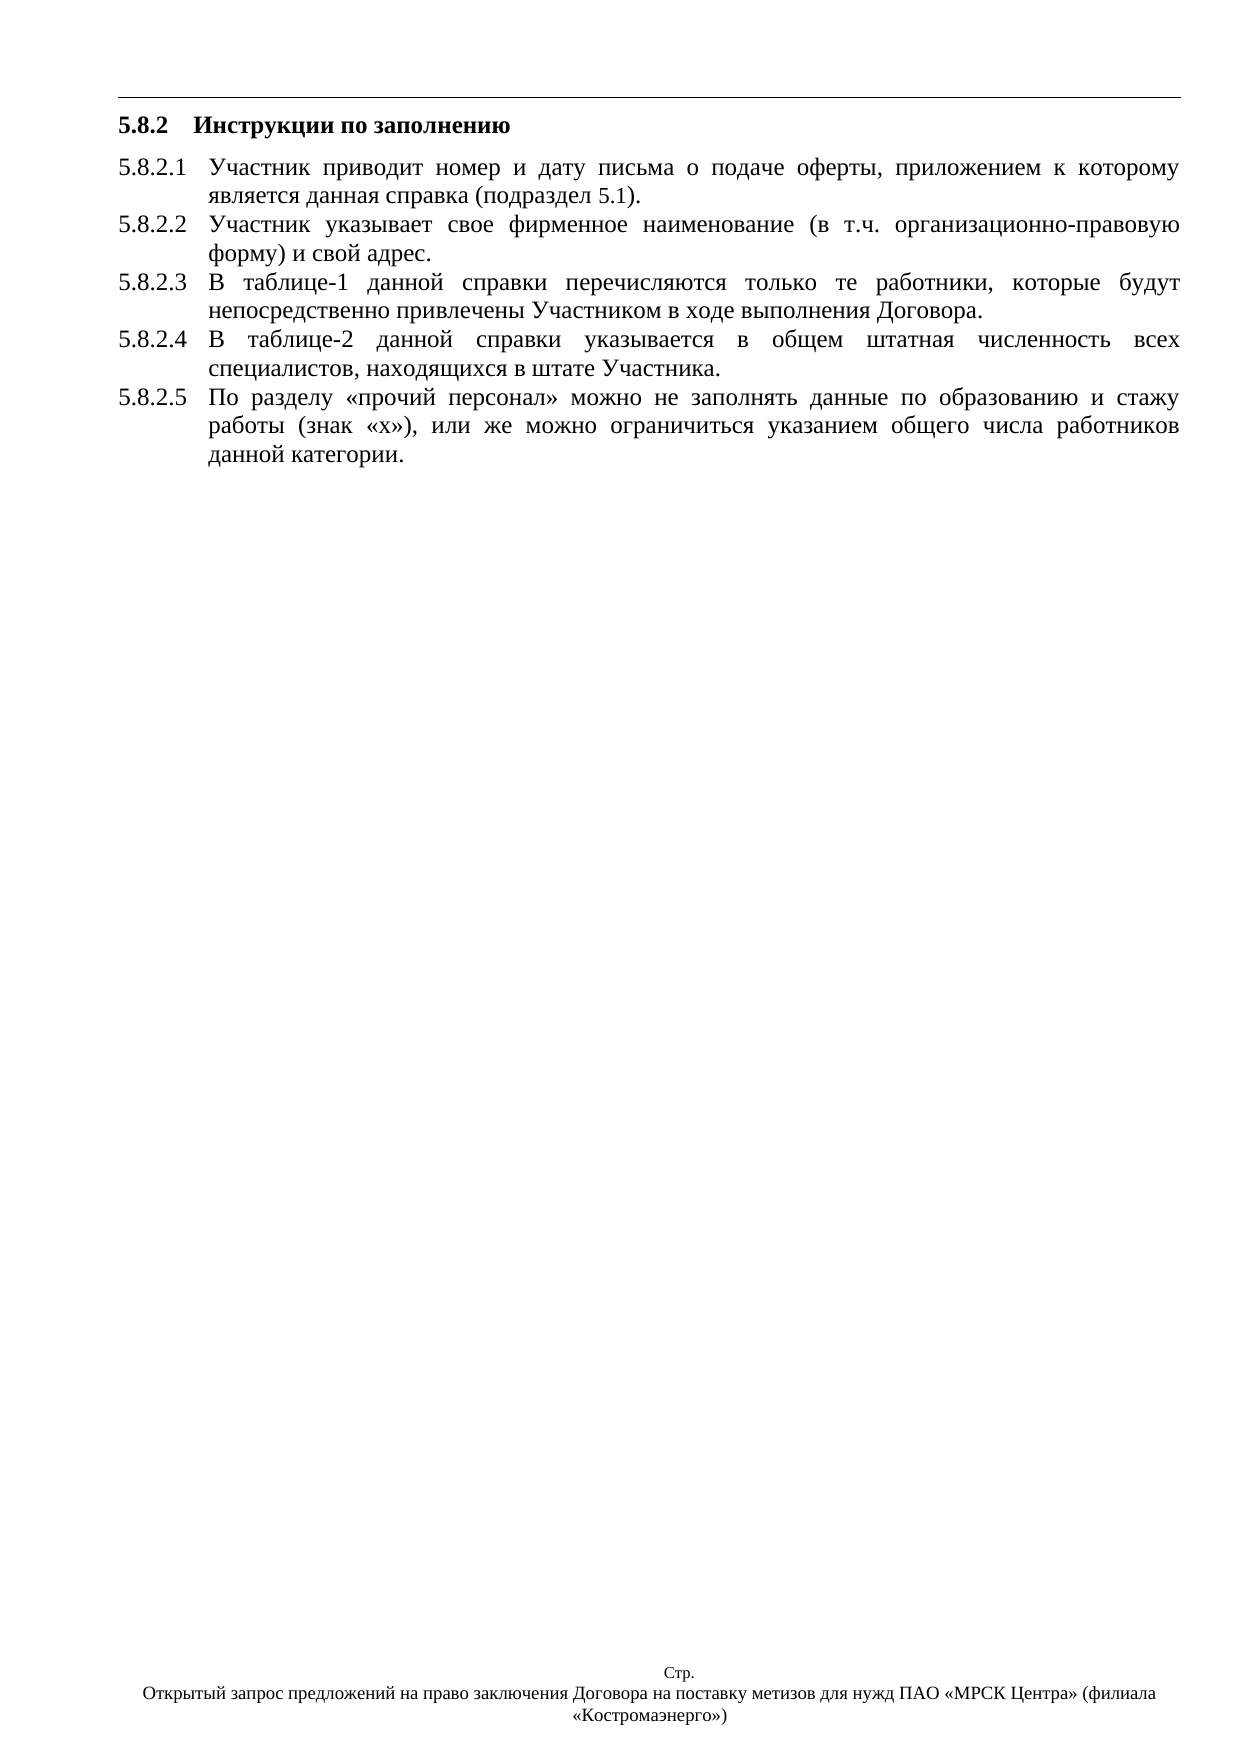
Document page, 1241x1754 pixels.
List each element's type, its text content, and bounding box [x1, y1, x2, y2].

list Участник указывает свое фирменное наименование (в т.ч. организационно-правовую форму) и свой адрес. [118, 209, 1181, 267]
list Участник приводит номер и дату письма о подаче оферты, приложением к которому является данная справка (подраздел 5.1). [118, 152, 1181, 209]
list По разделу «прочий персонал» можно не заполнять данные по образованию и стажу работы (знак «х»), или же можно ограничиться указанием общего числа работников данной категории. [118, 382, 1181, 468]
subtitle Инструкции по заполнению [118, 111, 1181, 139]
list В таблице-1 данной справки перечисляются только те работники, которые будут непосредственно привлечены Участником в ходе выполнения Договора. [118, 267, 1181, 324]
list В таблице-2 данной справки указывается в общем штатная численность всех специалистов, находящихся в штате Участника. [118, 324, 1181, 382]
